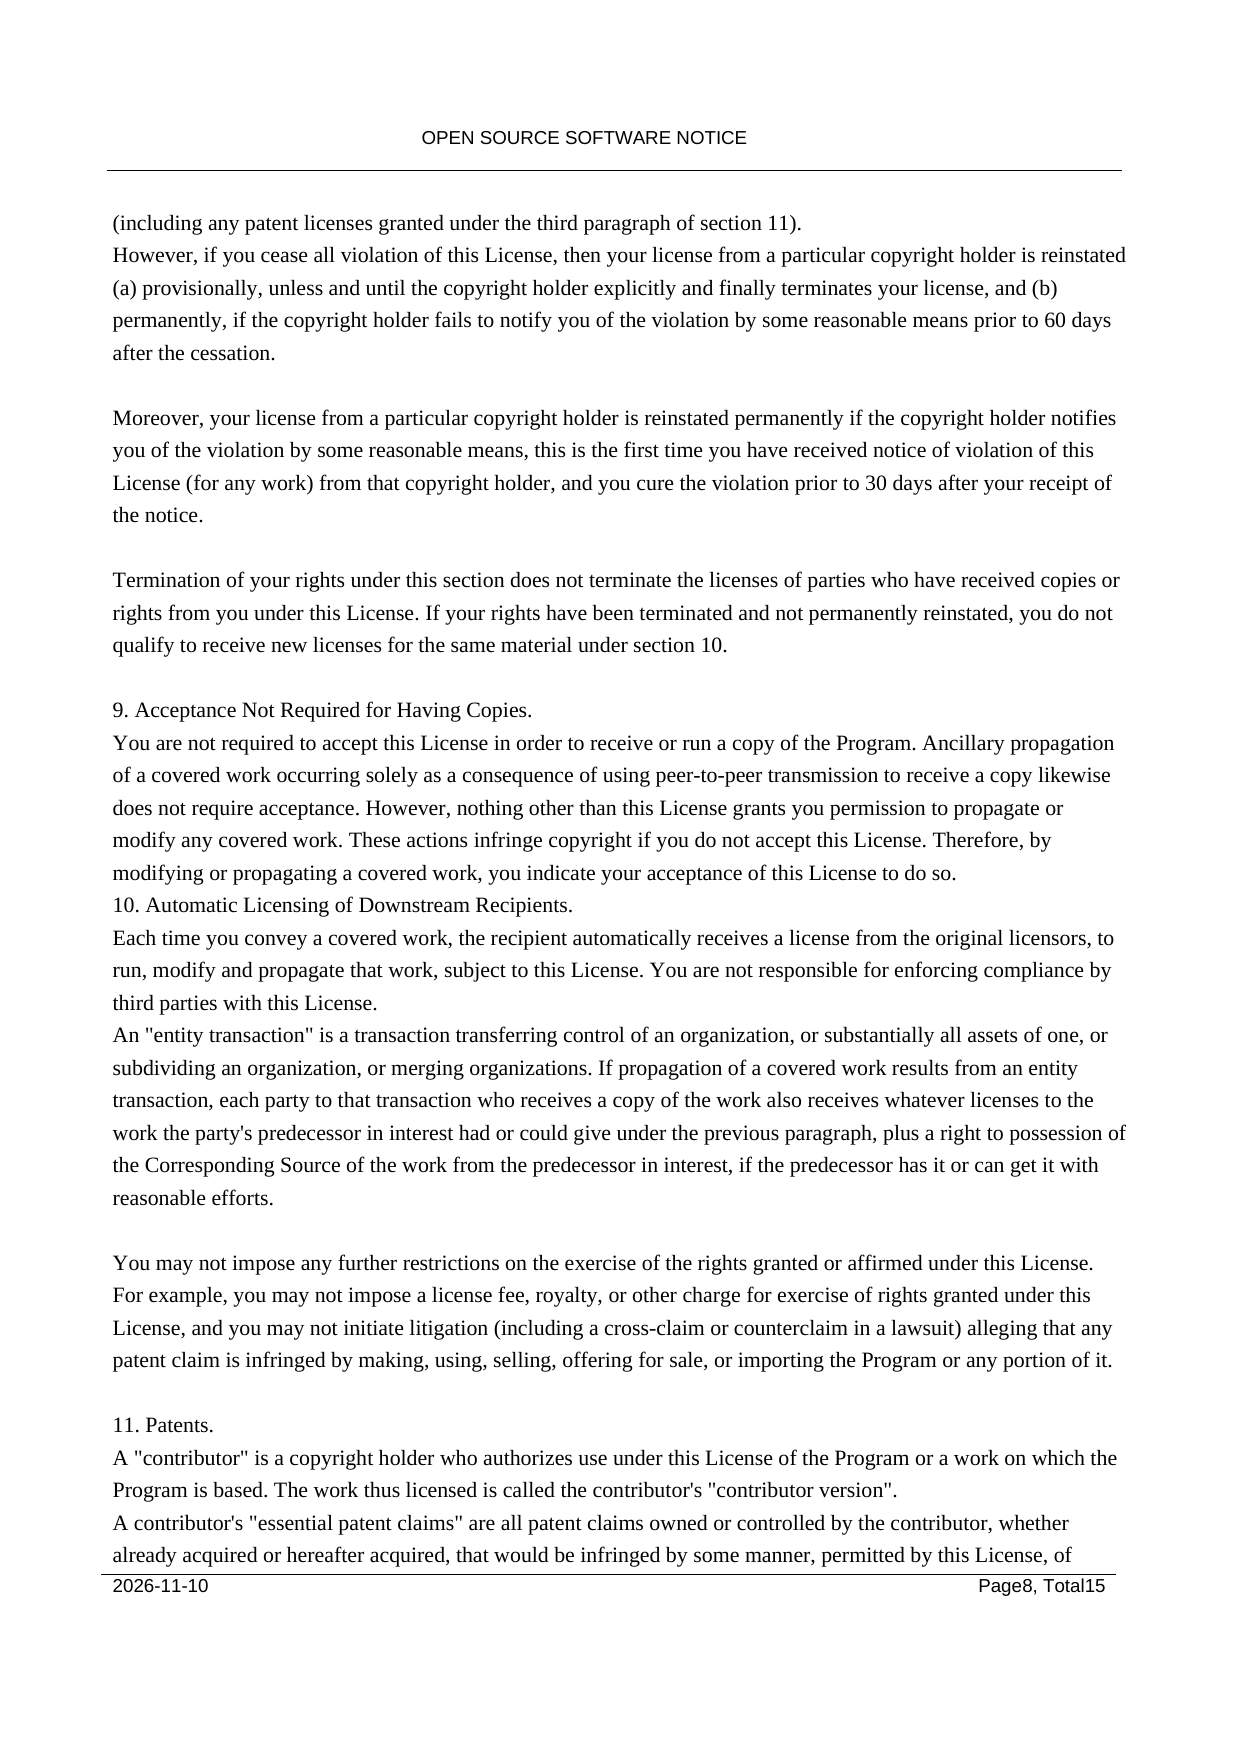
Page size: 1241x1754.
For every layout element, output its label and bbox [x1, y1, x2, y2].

text [112, 206, 1128, 1571]
